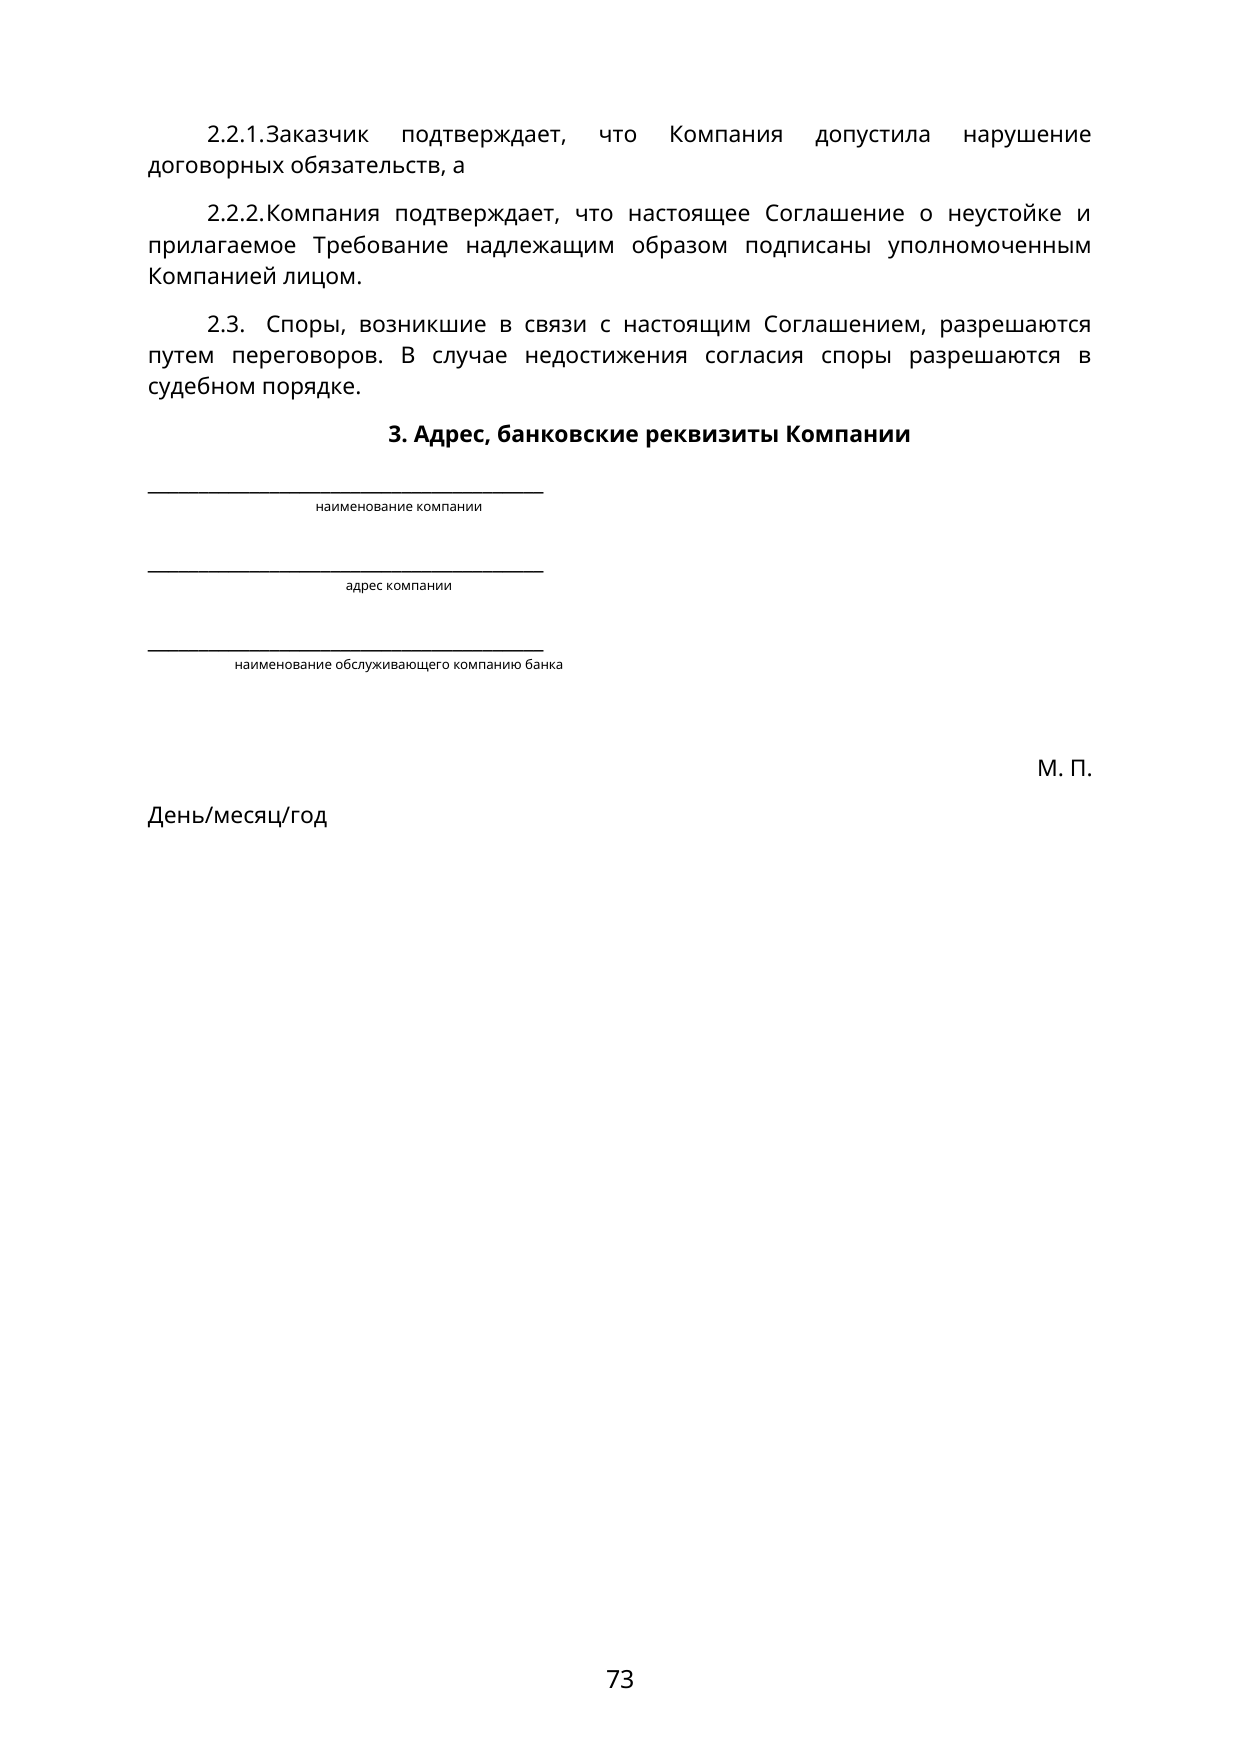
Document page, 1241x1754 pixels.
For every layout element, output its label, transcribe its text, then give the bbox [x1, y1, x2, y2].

text М. П. [148, 751, 1092, 783]
text 2.2.2. Компания подтверждает, что настоящее Соглашение о неустойке и прилагаемое Требование надлежащим образом подписаны уполномоченным Компанией лицом. [148, 197, 1092, 291]
text наименование обслуживающего компанию банка [148, 656, 650, 687]
text 2.2.1. Заказчик подтверждает, что Компания допустила нарушение договорных обязательств, а [148, 118, 1092, 181]
text _______________________________________ [148, 466, 1092, 497]
text День/месяц/год [148, 799, 1092, 831]
text адрес компании [148, 576, 650, 608]
text наименование компании [148, 497, 650, 528]
text 3. Адрес, банковские реквизиты Компании [148, 418, 1092, 449]
text _______________________________________ [148, 545, 1092, 576]
text 2.3. Споры, возникшие в связи с настоящим Соглашением, разрешаются путем переговоров. В случае недостижения согласия споры разрешаются в судебном порядке. [148, 308, 1092, 401]
text _______________________________________ [148, 624, 1092, 656]
